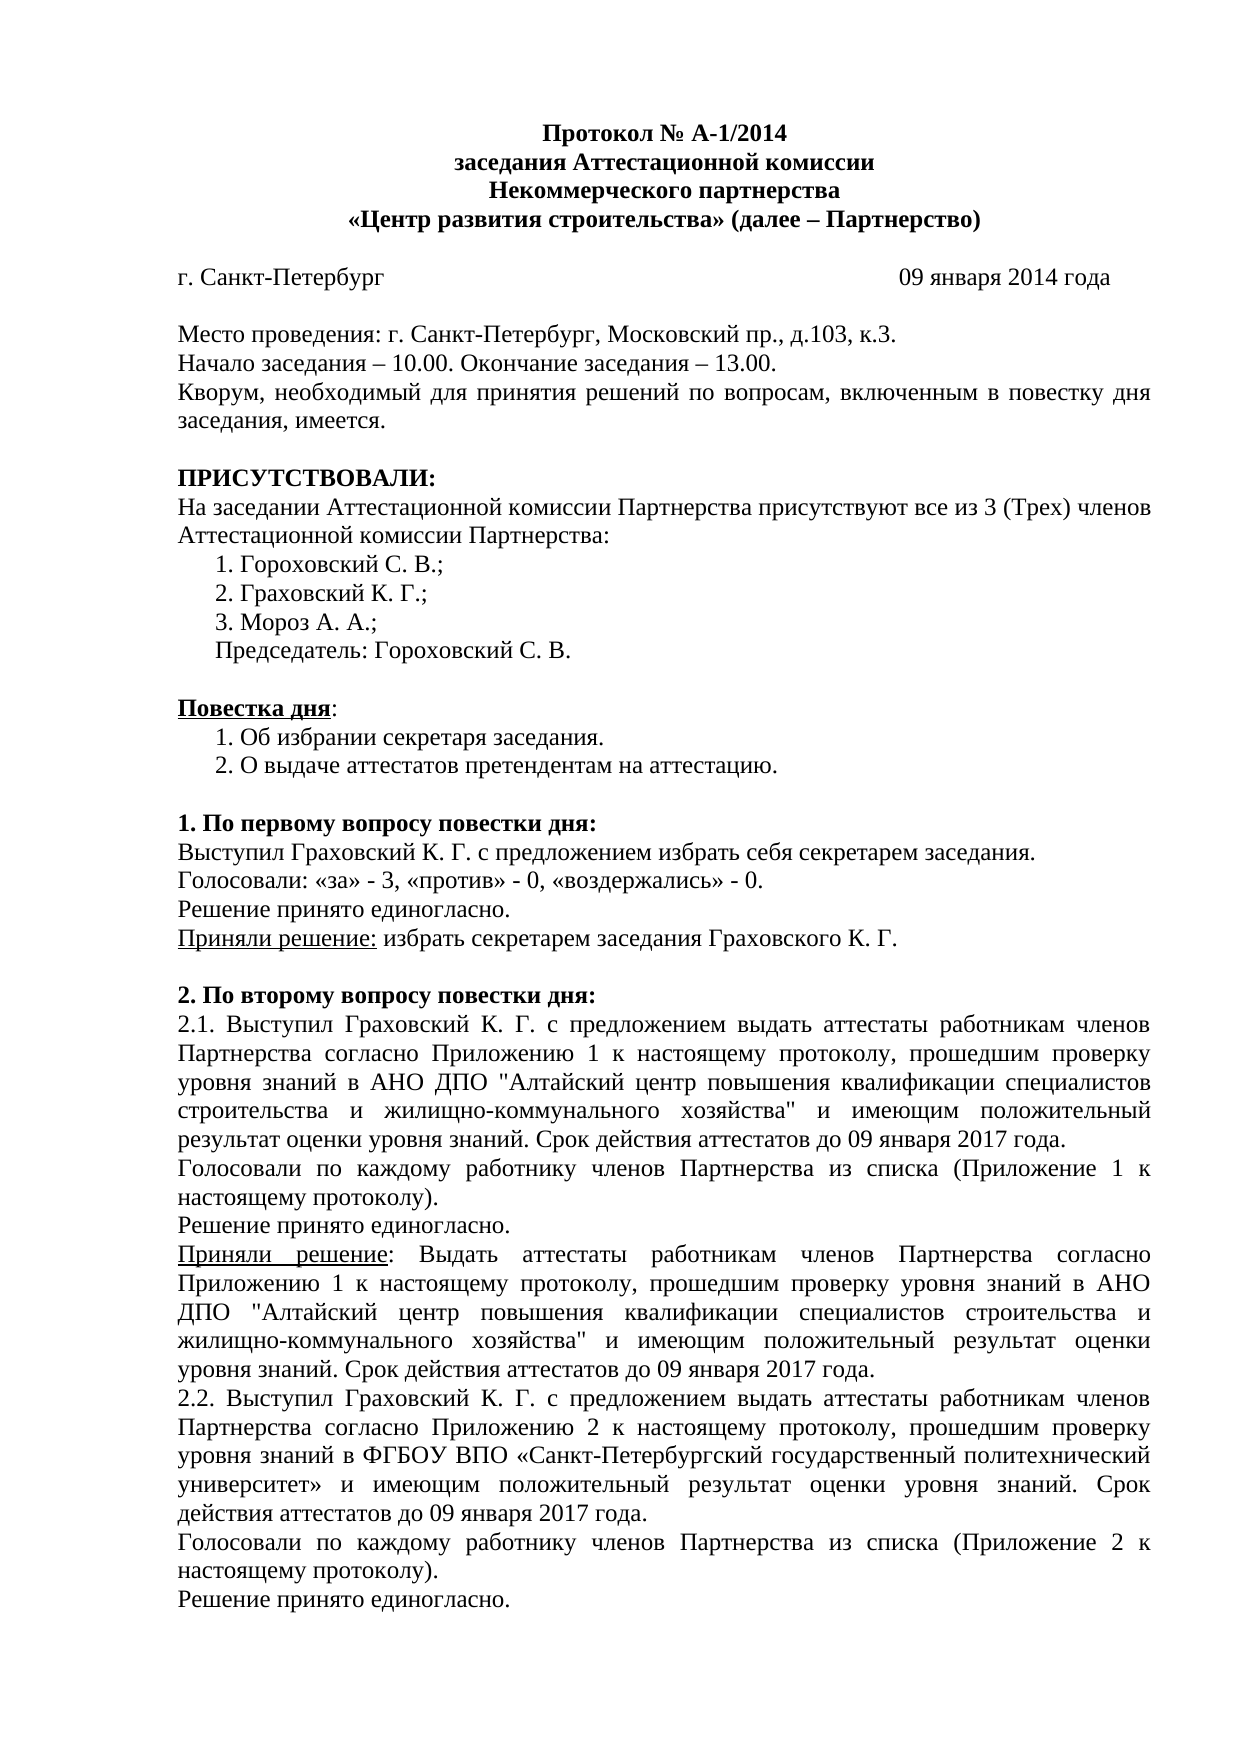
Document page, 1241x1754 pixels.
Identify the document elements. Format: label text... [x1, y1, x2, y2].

text Решение принято единогласно. [177, 894, 1152, 923]
text 1. По первому вопросу повестки дня: [177, 808, 1152, 837]
text 1. Гороховский С. В.; [215, 549, 1152, 578]
text Выступил Граховский К. Г. с предложением избрать себя секретарем заседания. [177, 837, 1152, 866]
text Председатель: Гороховский С. В. [215, 636, 1152, 664]
text Некоммерческого партнерства [177, 176, 1152, 204]
text 2. Граховский К. Г.; [215, 578, 1152, 607]
text ПРИСУТСТВОВАЛИ: [177, 463, 1152, 492]
text Начало заседания – 10.00. Окончание заседания – 13.00. [177, 348, 1152, 377]
text г. Санкт-Петербург 09 января 2014 года [177, 262, 1152, 291]
text «Центр развития строительства» (далее – Партнерство) [177, 204, 1152, 233]
text Приняли решение: Выдать аттестаты работникам членов Партнерства согласно Приложению 1 к настоящему протоколу, прошедшим проверку уровня знаний в АНО ДПО "Алтайский центр повышения квалификации специалистов строительства и жилищно-коммунального хозяйства" и имеющим положительный результат оценки уровня знаний. Срок действия аттестатов до 09 января 2017 года. [177, 1239, 1152, 1383]
text Повестка дня: [177, 693, 1152, 722]
text Голосовали: «за» - 3, «против» - 0, «воздержались» - 0. [177, 866, 1152, 894]
text Голосовали по каждому работнику членов Партнерства из списка (Приложение 2 к настоящему протоколу). [177, 1527, 1152, 1584]
text 2. По второму вопросу повестки дня: [177, 981, 1152, 1009]
text 2.2. Выступил Граховский К. Г. с предложением выдать аттестаты работникам членов Партнерства согласно Приложению 2 к настоящему протоколу, прошедшим проверку уровня знаний в ФГБОУ ВПО «Санкт-Петербургский государственный политехнический университет» и имеющим положительный результат оценки уровня знаний. Срок действия аттестатов до 09 января 2017 года. [177, 1383, 1152, 1527]
text Кворум, необходимый для принятия решений по вопросам, включенным в повестку дня заседания, имеется. [177, 377, 1152, 434]
text заседания Аттестационной комиссии [177, 147, 1152, 176]
text Протокол № А-1/2014 [177, 118, 1152, 147]
text Решение принято единогласно. [177, 1584, 1152, 1613]
text 1. Об избрании секретаря заседания. [215, 722, 1152, 751]
text 2.1. Выступил Граховский К. Г. с предложением выдать аттестаты работникам членов Партнерства согласно Приложению 1 к настоящему протоколу, прошедшим проверку уровня знаний в АНО ДПО "Алтайский центр повышения квалификации специалистов строительства и жилищно-коммунального хозяйства" и имеющим положительный результат оценки уровня знаний. Срок действия аттестатов до 09 января 2017 года. [177, 1009, 1152, 1153]
text 2. О выдаче аттестатов претендентам на аттестацию. [215, 751, 1152, 779]
text Место проведения: г. Санкт-Петербург, Московский пр., д.103, к.3. [177, 319, 1152, 348]
text Приняли решение: избрать секретарем заседания Граховского К. Г. [177, 923, 1152, 952]
text Решение принято единогласно. [177, 1211, 1152, 1239]
text Голосовали по каждому работнику членов Партнерства из списка (Приложение 1 к настоящему протоколу). [177, 1153, 1152, 1211]
text На заседании Аттестационной комиссии Партнерства присутствуют все из 3 (Трех) членов Аттестационной комиссии Партнерства: [177, 492, 1152, 549]
text 3. Мороз А. А.; [215, 607, 1152, 636]
